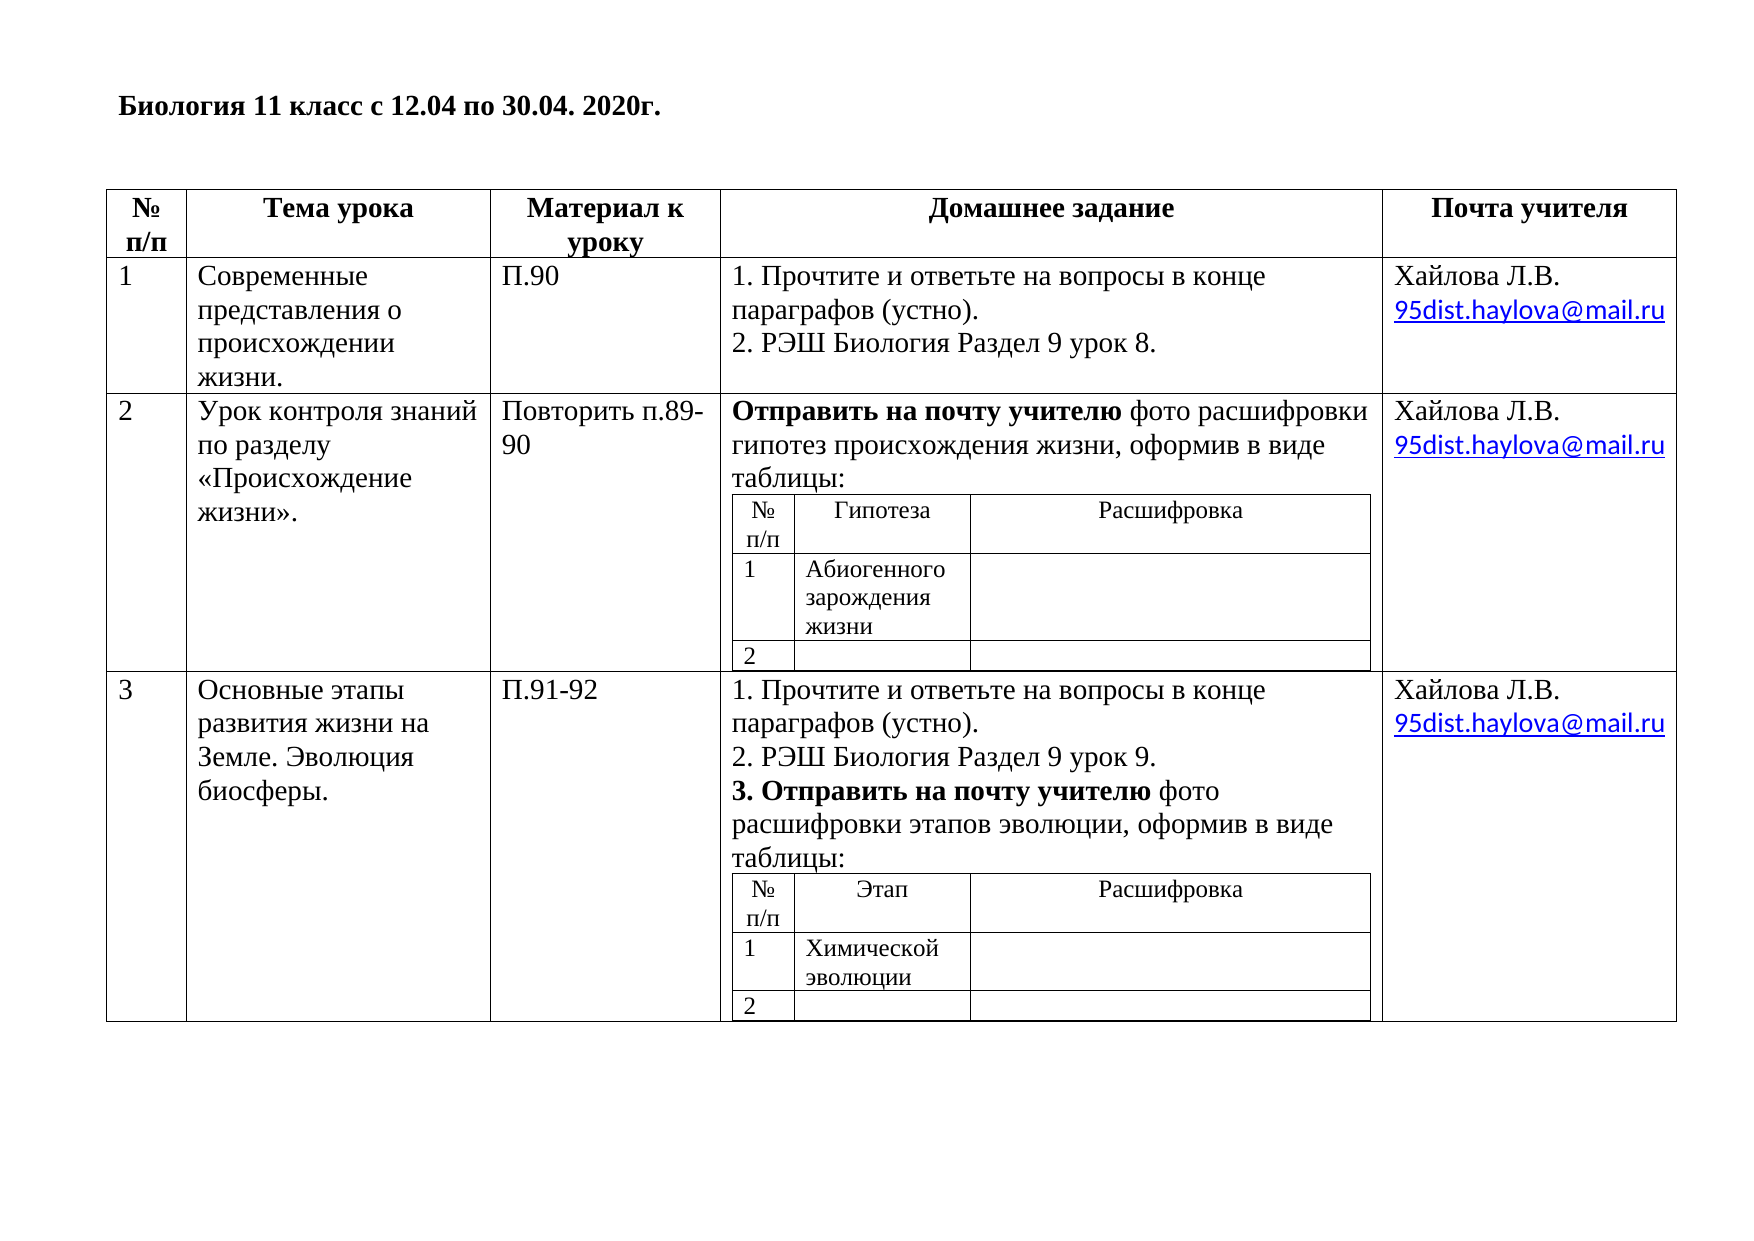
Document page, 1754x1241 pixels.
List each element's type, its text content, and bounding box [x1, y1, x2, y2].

table_cell Хайлова Л.В. 95dist.haylova@mail.ru [1383, 672, 1676, 1021]
table_header Почта учителя [1383, 190, 1676, 257]
table_cell 3 [107, 672, 186, 1021]
table_cell Отправить на почту учителю фото расшифровки гипотез происхождения жизни, оформив в виде таблицы: [721, 394, 1382, 671]
table_cell П.90 [491, 258, 720, 392]
table_cell Повторить п.89-90 [491, 394, 720, 671]
table_cell Основные этапы развития жизни на Земле. Эволюция биосферы. [187, 672, 490, 1021]
table_header Домашнее задание [721, 190, 1382, 257]
table_cell Хайлова Л.В. 95dist.haylova@mail.ru [1383, 394, 1676, 671]
table_cell П.91-92 [491, 672, 720, 1021]
table_cell 1 [107, 258, 186, 392]
table_cell 1. Прочтите и ответьте на вопросы в конце параграфов (устно). 2. РЭШ Биология Раздел 9 урок 9. 3. Отправить на почту учителю фото расшифровки этапов эволюции, оформив в виде таблицы: [721, 672, 1382, 1021]
table_header Тема урока [187, 190, 490, 257]
table_cell 1. Прочтите и ответьте на вопросы в конце параграфов (устно). 2. РЭШ Биология Раздел 9 урок 8. [721, 258, 1382, 392]
table_cell Хайлова Л.В. 95dist.haylova@mail.ru [1383, 258, 1676, 392]
table_header Материал к уроку [491, 190, 720, 257]
table_cell Современные представления о происхождении жизни. [187, 258, 490, 392]
table_cell 2 [107, 394, 186, 671]
table_header № п/п [107, 190, 186, 257]
table_cell Урок контроля знаний по разделу «Происхождение жизни». [187, 394, 490, 671]
text Биология 11 класс с 12.04 по 30.04. 2020г. [118, 88, 1636, 122]
